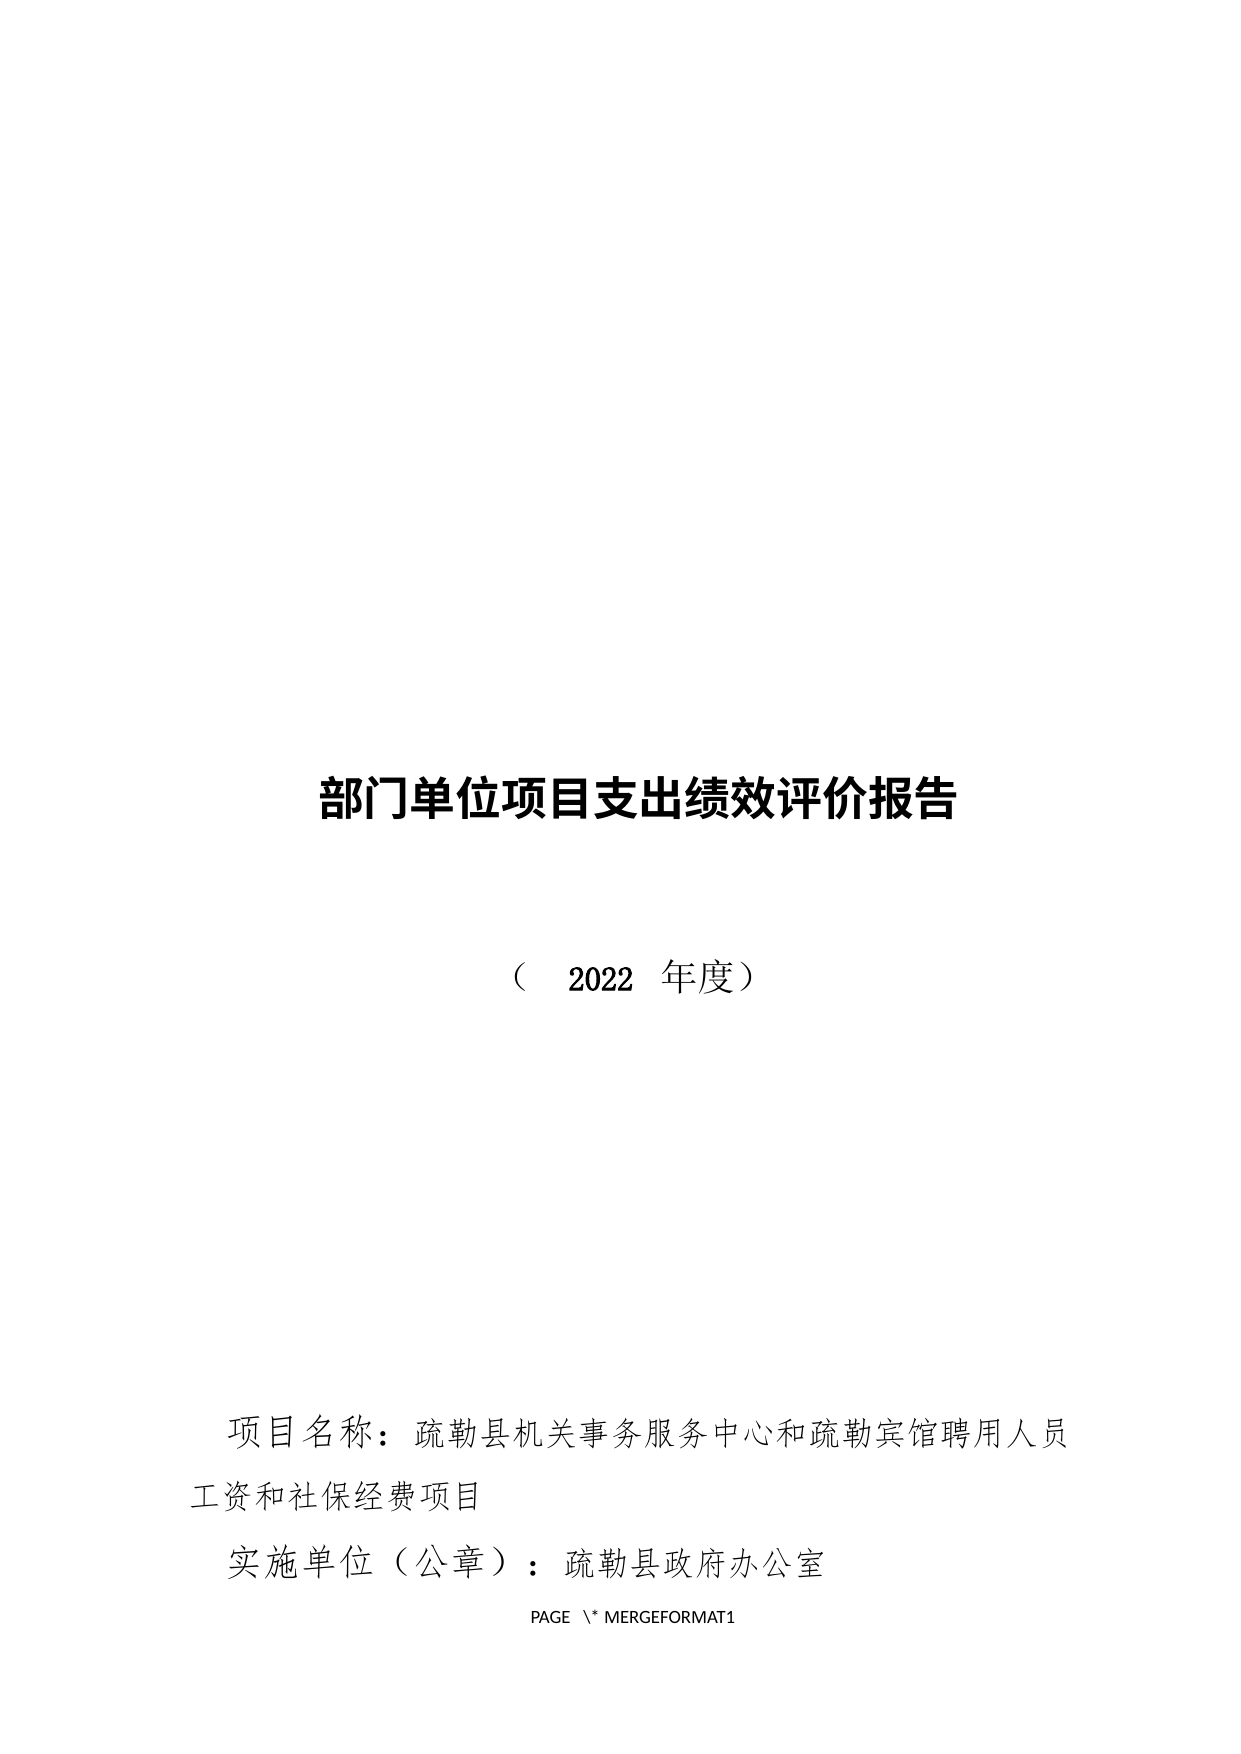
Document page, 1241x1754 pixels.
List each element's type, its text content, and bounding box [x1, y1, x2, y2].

text 项目名称：疏勒县机关事务服务中心和疏勒宾馆聘用人员工资和社保经费项目 [187, 1397, 1078, 1527]
text 部门单位项目支出绩效评价报告 [187, 747, 1078, 844]
text （ 2022 年度） [187, 942, 1078, 1007]
text 实施单位（公章）：疏勒县政府办公室 [187, 1527, 1078, 1592]
